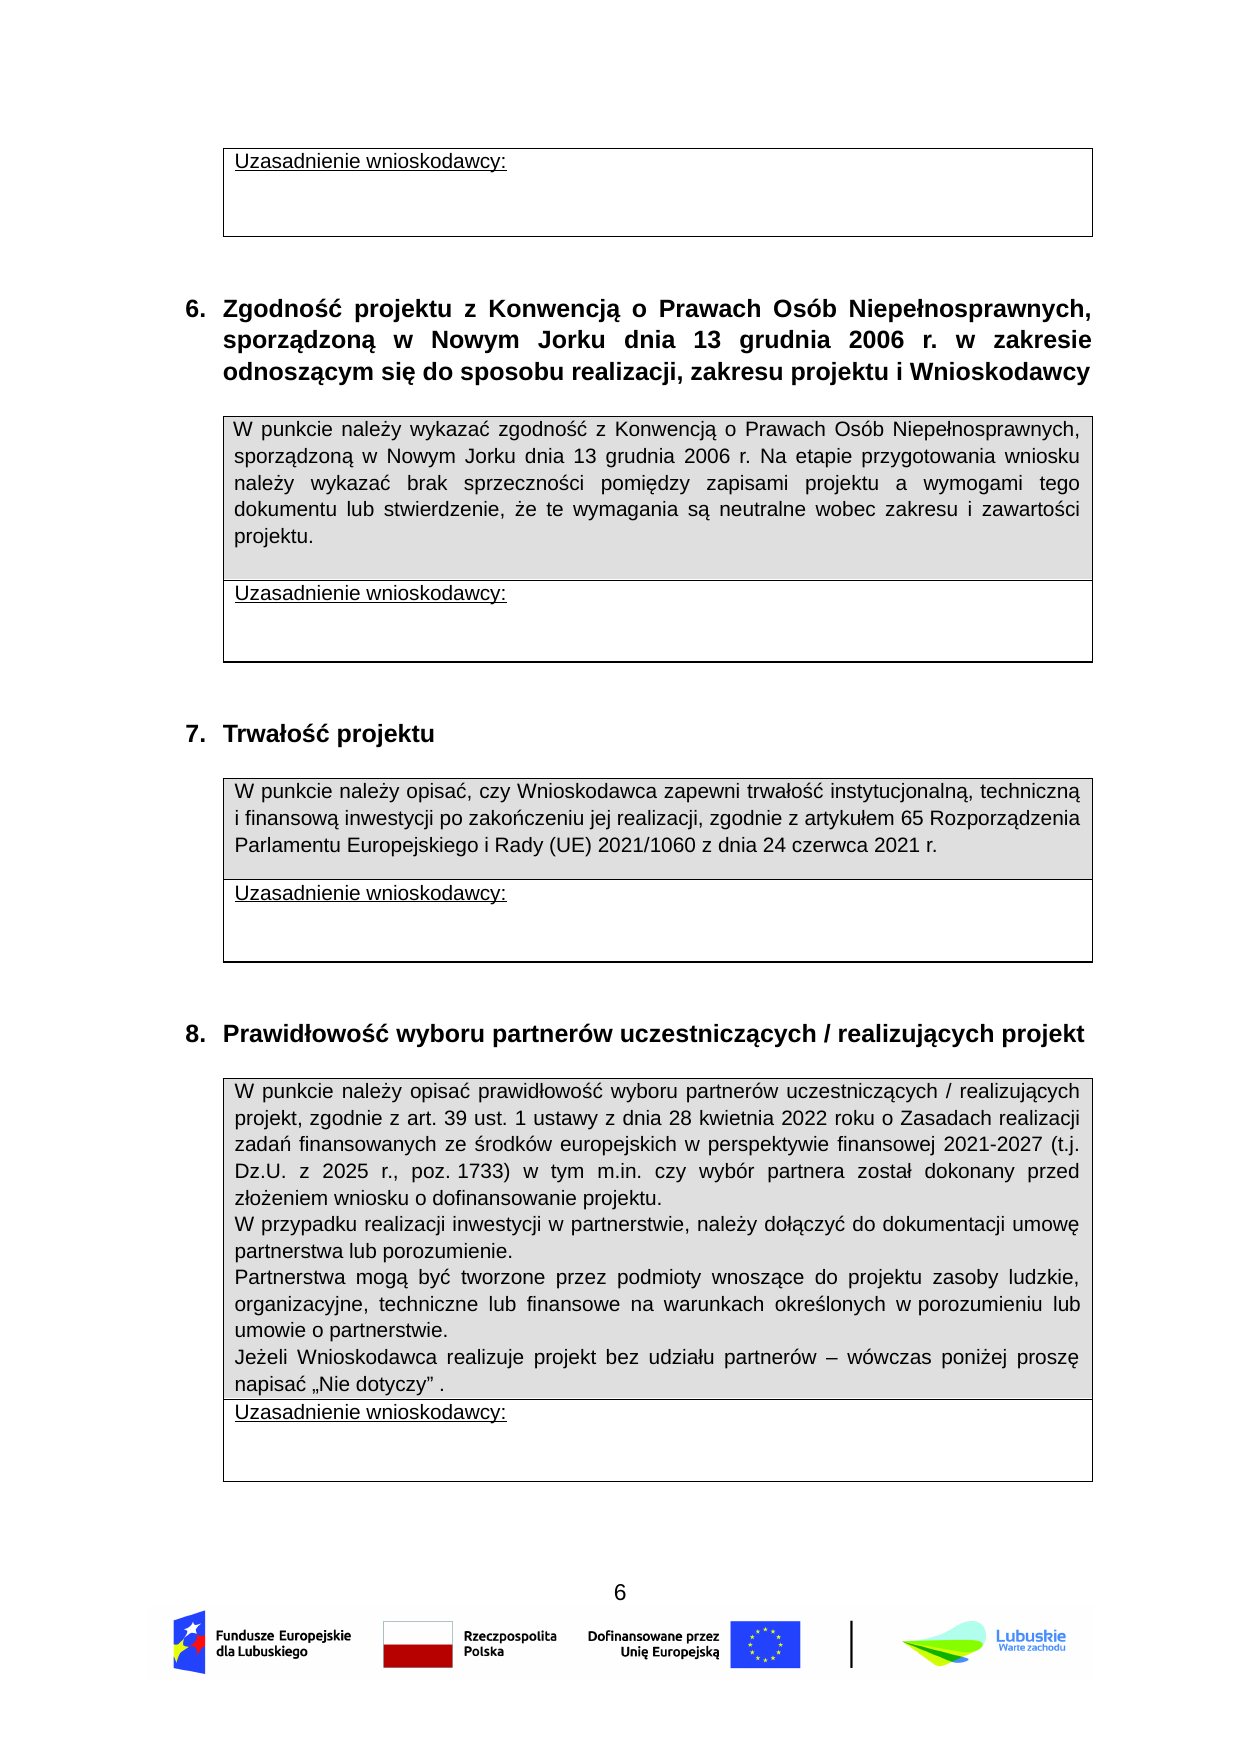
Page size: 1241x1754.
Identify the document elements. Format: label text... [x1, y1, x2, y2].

table_cell Uzasadnienie wnioskodawcy: [224, 581, 1092, 661]
subtitle Prawidłowość wyboru partnerów uczestniczących / realizujących projekt [185, 1019, 1093, 1048]
picture [147, 1605, 1093, 1681]
table_header W punkcie należy wykazać zgodność z Konwencją o Prawach Osób Niepełnosprawnych, sporządzoną w Nowym Jorku dnia 13 grudnia 2006 r. Na etapie przygotowania wniosku należy wykazać brak sprzeczności pomiędzy zapisami projektu a wymogami tego dokumentu lub stwierdzenie, że te wymagania są neutralne wobec zakresu i zawartości projektu. [224, 417, 1092, 579]
table_cell Uzasadnienie wnioskodawcy: [224, 880, 1092, 961]
table_cell Uzasadnienie wnioskodawcy: [224, 1400, 1092, 1481]
subtitle Zgodność projektu z Konwencją o Prawach Osób Niepełnosprawnych, sporządzoną w Nowym Jorku dnia 13 grudnia 2006 r. w zakresie odnoszącym się do sposobu realizacji, zakresu projektu i Wnioskodawcy [185, 293, 1093, 386]
table_header W punkcie należy opisać prawidłowość wyboru partnerów uczestniczących / realizujących projekt, zgodnie z art. 39 ust. 1 ustawy z dnia 28 kwietnia 2022 roku o Zasadach realizacji zadań finansowanych ze środków europejskich w perspektywie finansowej 2021-2027 (t.j. Dz.U. z 2025 r., poz. 1733) w tym m.in. czy wybór partnera został dokonany przed złożeniem wniosku o dofinansowanie projektu. W przypadku realizacji inwestycji w partnerstwie, należy dołączyć do dokumentacji umowę partnerstwa lub porozumienie. Partnerstwa mogą być tworzone przez podmioty wnoszące do projektu zasoby ludzkie, organizacyjne, techniczne lub finansowe na warunkach określonych w porozumieniu lub umowie o partnerstwie. Jeżeli Wnioskodawca realizuje projekt bez udziału partnerów – wówczas poniżej proszę napisać „Nie dotyczy” . [224, 1079, 1092, 1398]
subtitle Trwałość projektu [185, 719, 1093, 748]
table_header W punkcie należy opisać, czy Wnioskodawca zapewni trwałość instytucjonalną, techniczną i finansową inwestycji po zakończeniu jej realizacji, zgodnie z artykułem 65 Rozporządzenia Parlamentu Europejskiego i Rady (UE) 2021/1060 z dnia 24 czerwca 2021 r. [224, 779, 1092, 879]
table_cell Uzasadnienie wnioskodawcy: [224, 149, 1092, 236]
